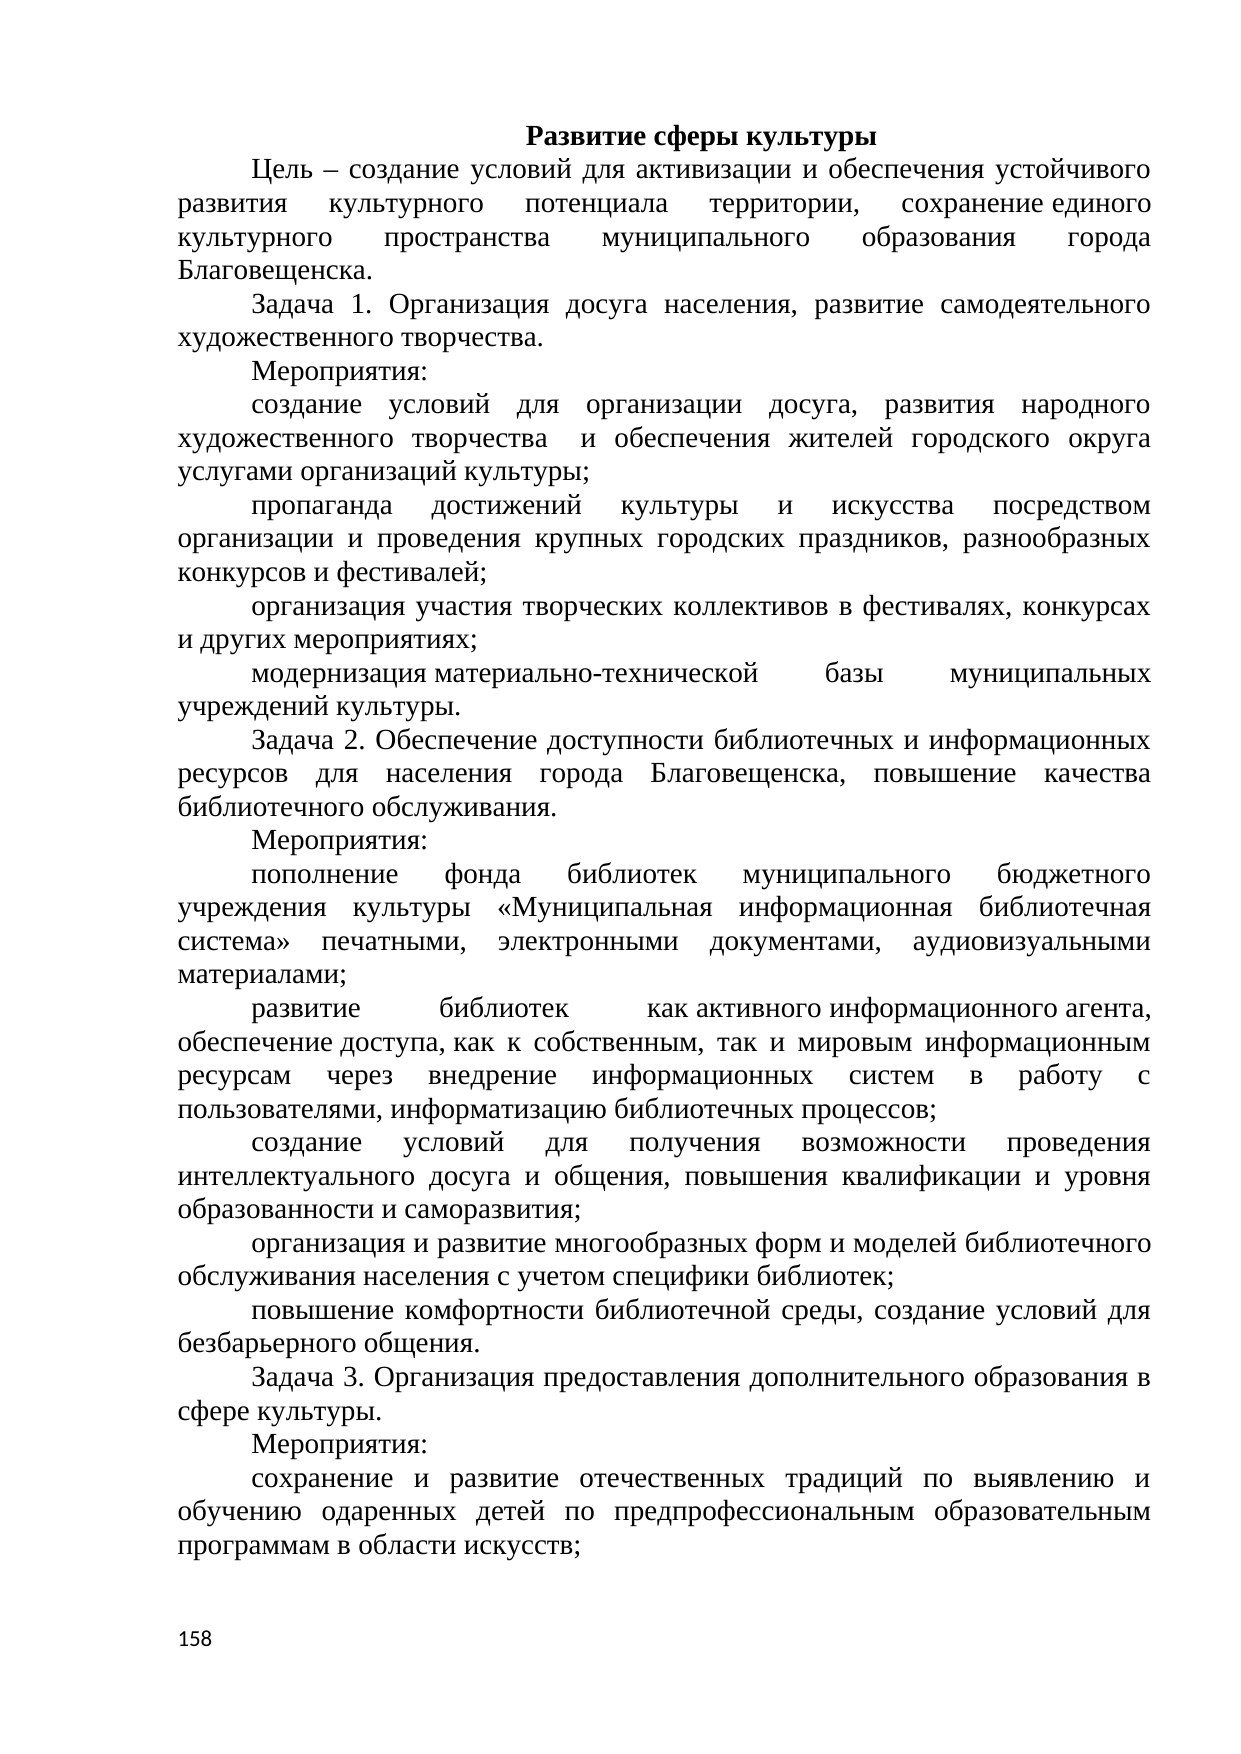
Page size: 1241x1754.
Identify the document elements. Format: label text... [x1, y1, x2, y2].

text Задача 2. Обеспечение доступности библиотечных и информационных ресурсов для населения города Благовещенска, повышение качества библиотечного обслуживания. [177, 722, 1152, 822]
text Мероприятия: [177, 822, 1152, 856]
text организация и развитие многообразных форм и моделей библиотечного обслуживания населения с учетом специфики библиотек; [177, 1225, 1152, 1292]
text организация участия творческих коллективов в фестивалях, конкурсах и других мероприятиях; [177, 588, 1152, 655]
text Мероприятия: [177, 353, 1152, 386]
text Задача 1. Организация досуга населения, развитие самодеятельного художественного творчества. [177, 286, 1152, 353]
text Задача 3. Организация предоставления дополнительного образования в сфере культуры. [177, 1359, 1152, 1426]
text модернизация материально-технической базы муниципальных учреждений культуры. [177, 655, 1152, 722]
text Развитие сферы культуры [177, 118, 1152, 152]
text развитие библиотек как активного информационного агента, обеспечение доступа, как к собственным, так и мировым информационным ресурсам через внедрение информационных систем в работу с пользователями, информатизацию библиотечных процессов; [177, 990, 1152, 1124]
text пропаганда достижений культуры и искусства посредством организации и проведения крупных городских праздников, разнообразных конкурсов и фестивалей; [177, 487, 1152, 588]
text Цель – создание условий для активизации и обеспечения устойчивого развития культурного потенциала территории, сохранение единого культурного пространства муниципального образования города Благовещенска. [177, 152, 1152, 286]
text создание условий для получения возможности проведения интеллектуального досуга и общения, повышения квалификации и уровня образованности и саморазвития; [177, 1124, 1152, 1225]
text сохранение и развитие отечественных традиций по выявлению и обучению одаренных детей по предпрофессиональным образовательным программам в области искусств; [177, 1460, 1152, 1560]
text повышение комфортности библиотечной среды, создание условий для безбарьерного общения. [177, 1292, 1152, 1359]
text создание условий для организации досуга, развития народного художественного творчества и обеспечения жителей городского округа услугами организаций культуры; [177, 386, 1152, 487]
text Мероприятия: [177, 1426, 1152, 1460]
text пополнение фонда библиотек муниципального бюджетного учреждения культуры «Муниципальная информационная библиотечная система» печатными, электронными документами, аудиовизуальными материалами; [177, 856, 1152, 990]
